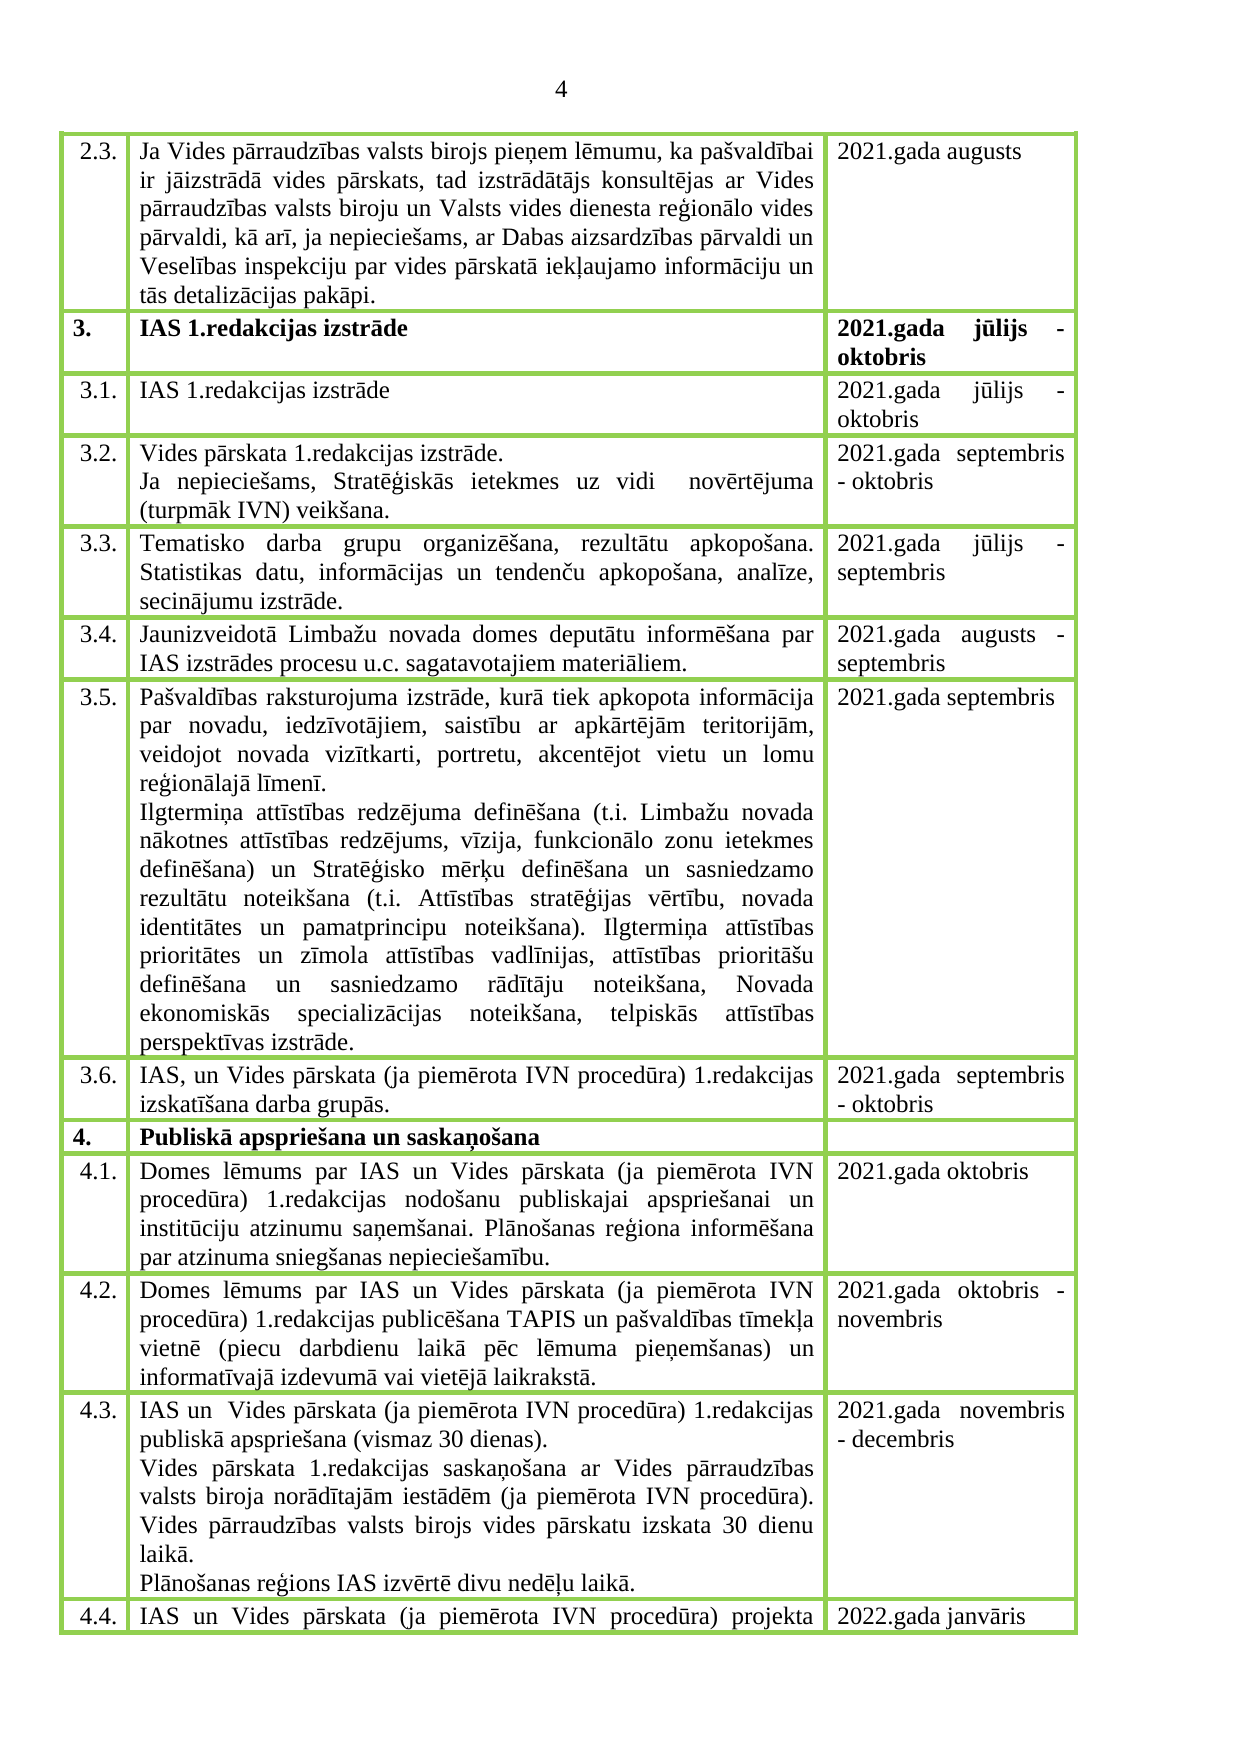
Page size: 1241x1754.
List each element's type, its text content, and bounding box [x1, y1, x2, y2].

table_cell 4.4. [64, 1601, 126, 1630]
table_cell 2021.gada jūlijs -oktobris [828, 313, 1074, 371]
table_cell 2021.gada augusts [828, 136, 1074, 308]
table_cell Domes lēmums par IAS un Vides pārskata (ja piemērota IVN procedūra) 1.redakcijas nodošanu publiskajai apspriešanai un institūciju atzinumu saņemšanai. Plānošanas reģiona informēšana par atzinuma sniegšanas nepieciešamību. [130, 1156, 823, 1271]
table_cell 2021.gada jūlijs -oktobris [828, 376, 1074, 433]
table_cell 2021.gada augusts - septembris [828, 620, 1074, 677]
table_cell Tematisko darba grupu organizēšana, rezultātu apkopošana. Statistikas datu, informācijas un tendenču apkopošana, analīze, secinājumu izstrāde. [130, 529, 823, 615]
table_cell Vides pārskata 1.redakcijas izstrāde. Ja nepieciešams, Stratēģiskās ietekmes uz vidi novērtējuma (turpmāk IVN) veikšana. [130, 438, 823, 524]
table_cell 4.2. [64, 1276, 126, 1390]
table_cell 3.2. [64, 438, 126, 524]
table_cell 3.3. [64, 529, 126, 615]
table_cell 3.4. [64, 620, 126, 677]
table_cell 3.1. [64, 376, 126, 433]
table_cell 2.3. [64, 136, 126, 308]
table_cell 3.6. [64, 1060, 126, 1118]
table_cell 2021.gada jūlijs - septembris [828, 529, 1074, 615]
table_cell IAS, un Vides pārskata (ja piemērota IVN procedūra) 1.redakcijas izskatīšana darba grupās. [130, 1060, 823, 1118]
table_cell 4.3. [64, 1395, 126, 1596]
table_cell 2021.gada oktobris [828, 1156, 1074, 1271]
table_cell 4. [64, 1122, 126, 1151]
table_cell 3. [64, 313, 126, 371]
table_cell 2022.gada janvāris [828, 1601, 1074, 1630]
table_cell 3.5. [64, 682, 126, 1055]
table_cell IAS 1.redakcijas izstrāde [130, 376, 823, 433]
table_cell [828, 1122, 1074, 1151]
table_cell 2021.gada novembris - decembris [828, 1395, 1074, 1596]
table_cell Pašvaldības raksturojuma izstrāde, kurā tiek apkopota informācija par novadu, iedzīvotājiem, saistību ar apkārtējām teritorijām, veidojot novada vizītkarti, portretu, akcentējot vietu un lomu reģionālajā līmenī. Ilgtermiņa attīstības redzējuma definēšana (t.i. Limbažu novada nākotnes attīstības redzējums, vīzija, funkcionālo zonu ietekmes definēšana) un Stratēģisko mērķu definēšana un sasniedzamo rezultātu noteikšana (t.i. Attīstības stratēģijas vērtību, novada identitātes un pamatprincipu noteikšana). Ilgtermiņa attīstības prioritātes un zīmola attīstības vadlīnijas, attīstības prioritāšu definēšana un sasniedzamo rādītāju noteikšana, Novada ekonomiskās specializācijas noteikšana, telpiskās attīstības perspektīvas izstrāde. [130, 682, 823, 1055]
table_cell IAS un Vides pārskata (ja piemērota IVN procedūra) 1.redakcijas publiskā apspriešana (vismaz 30 dienas). Vides pārskata 1.redakcijas saskaņošana ar Vides pārraudzības valsts biroja norādītajām iestādēm (ja piemērota IVN procedūra). Vides pārraudzības valsts birojs vides pārskatu izskata 30 dienu laikā. Plānošanas reģions IAS izvērtē divu nedēļu laikā. [130, 1395, 823, 1596]
table_cell 2021.gada septembris - oktobris [828, 1060, 1074, 1118]
table_cell Domes lēmums par IAS un Vides pārskata (ja piemērota IVN procedūra) 1.redakcijas publicēšana TAPIS un pašvaldības tīmekļa vietnē (piecu darbdienu laikā pēc lēmuma pieņemšanas) un informatīvajā izdevumā vai vietējā laikrakstā. [130, 1276, 823, 1390]
table_cell Jaunizveidotā Limbažu novada domes deputātu informēšana par IAS izstrādes procesu u.c. sagatavotajiem materiāliem. [130, 620, 823, 677]
table_cell 2021.gada septembris [828, 682, 1074, 1055]
table_cell 4.1. [64, 1156, 126, 1271]
table_cell IAS 1.redakcijas izstrāde [130, 313, 823, 371]
table_cell 2021.gada oktobris - novembris [828, 1276, 1074, 1390]
table_cell 2021.gada septembris - oktobris [828, 438, 1074, 524]
table_cell Publiskā apspriešana un saskaņošana [130, 1122, 823, 1151]
table_cell Ja Vides pārraudzības valsts birojs pieņem lēmumu, ka pašvaldībai ir jāizstrādā vides pārskats, tad izstrādātājs konsultējas ar Vides pārraudzības valsts biroju un Valsts vides dienesta reģionālo vides pārvaldi, kā arī, ja nepieciešams, ar Dabas aizsardzības pārvaldi un Veselības inspekciju par vides pārskatā iekļaujamo informāciju un tās detalizācijas pakāpi. [130, 136, 823, 308]
